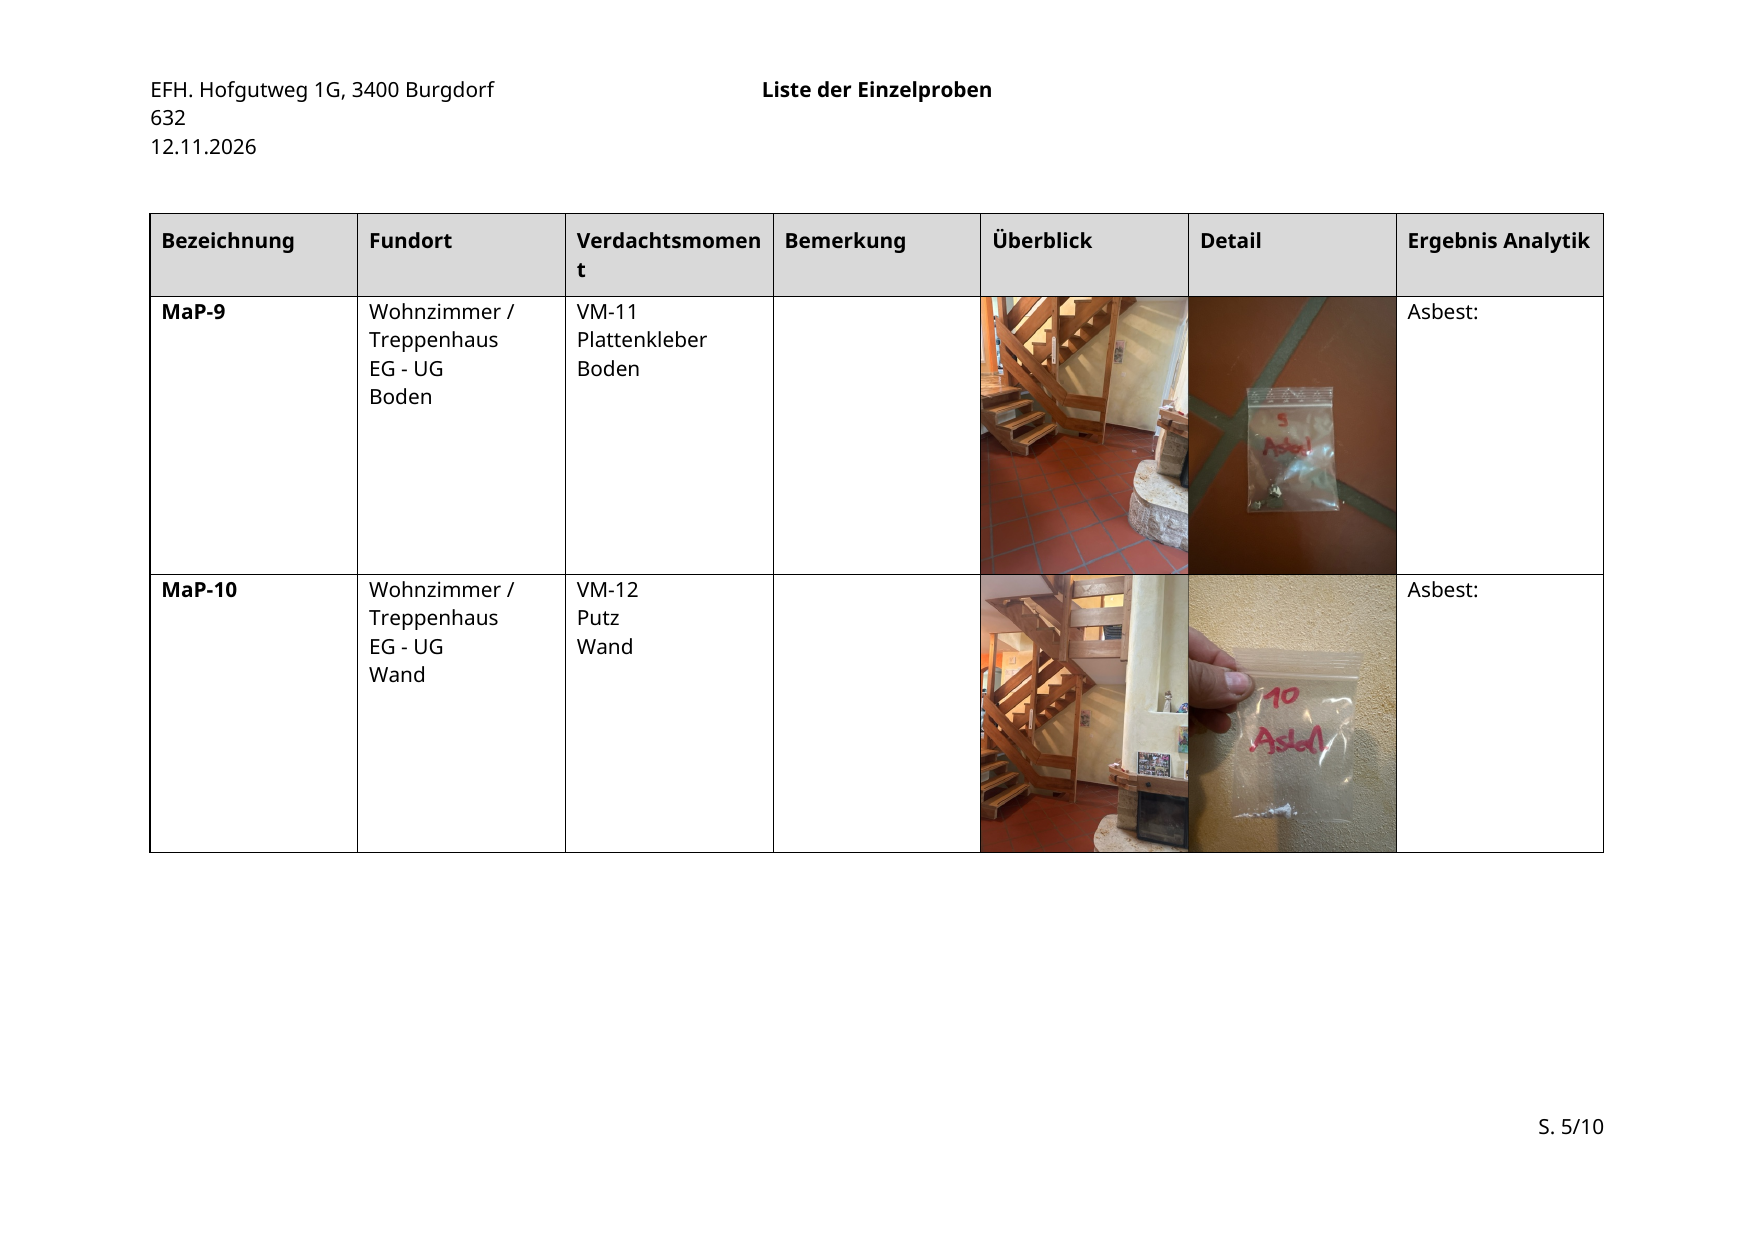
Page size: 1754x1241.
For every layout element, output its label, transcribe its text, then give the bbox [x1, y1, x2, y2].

table_cell [774, 297, 980, 574]
table_header Überblick [981, 214, 1188, 296]
table_cell [774, 575, 980, 852]
table_cell MaP-10 [151, 575, 357, 852]
table_cell Asbest: [1397, 575, 1603, 852]
table_header Bezeichnung [151, 214, 357, 296]
table_header Bemerkung [774, 214, 980, 296]
table_cell Wohnzimmer / Treppenhaus EG - UG Wand [358, 575, 565, 852]
table_header Verdachtsmoment [566, 214, 773, 296]
picture [980, 297, 1397, 574]
table_cell MaP-9 [151, 297, 357, 574]
table_header Fundort [358, 214, 565, 296]
table_cell VM-12 Putz Wand [566, 575, 773, 852]
table_cell VM-11 Plattenkleber Boden [566, 297, 773, 574]
table_cell Wohnzimmer / Treppenhaus EG - UG Boden [358, 297, 565, 574]
table_header Detail [1189, 214, 1396, 296]
table_cell Asbest: [1397, 297, 1603, 574]
picture [980, 575, 1397, 852]
table_header Ergebnis Analytik [1397, 214, 1603, 296]
